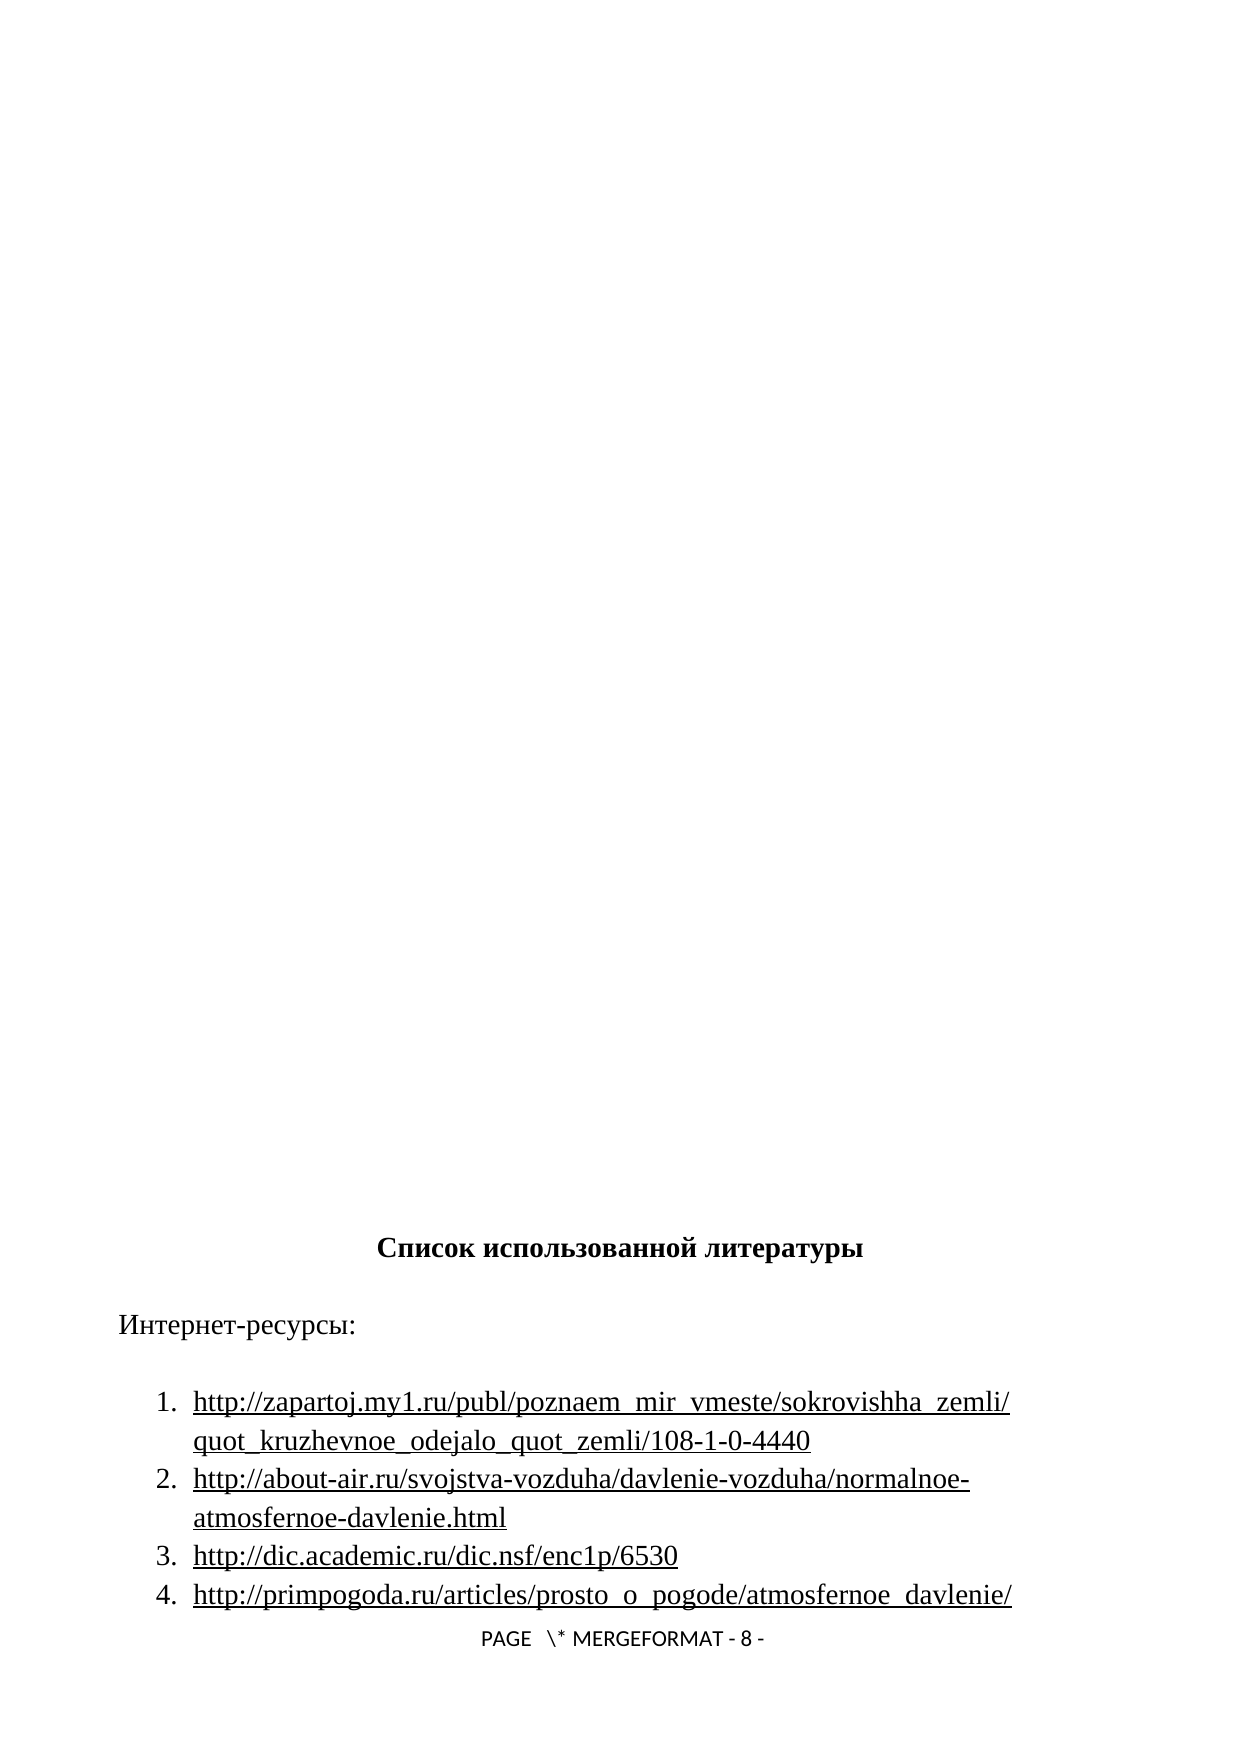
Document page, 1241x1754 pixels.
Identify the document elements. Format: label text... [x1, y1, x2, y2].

list Интернет-ресурсы: [118, 1307, 1122, 1341]
list http://about-air.ru/svojstva-vozduha/davlenie-vozduha/normalnoe-atmosfernoe-davlenie.html [156, 1461, 1122, 1533]
list http://primpogoda.ru/articles/prosto_o_pogode/atmosfernoe_davlenie/ [156, 1577, 1122, 1610]
list http://zapartoj.my1.ru/publ/poznaem_mir_vmeste/sokrovishha_zemli/quot_kruzhevnoe_odejalo_quot_zemli/108-1-0-4440 [156, 1384, 1122, 1456]
list Список использованной литературы [118, 1230, 1122, 1263]
list http://dic.academic.ru/dic.nsf/enc1p/6530 [156, 1538, 1122, 1572]
